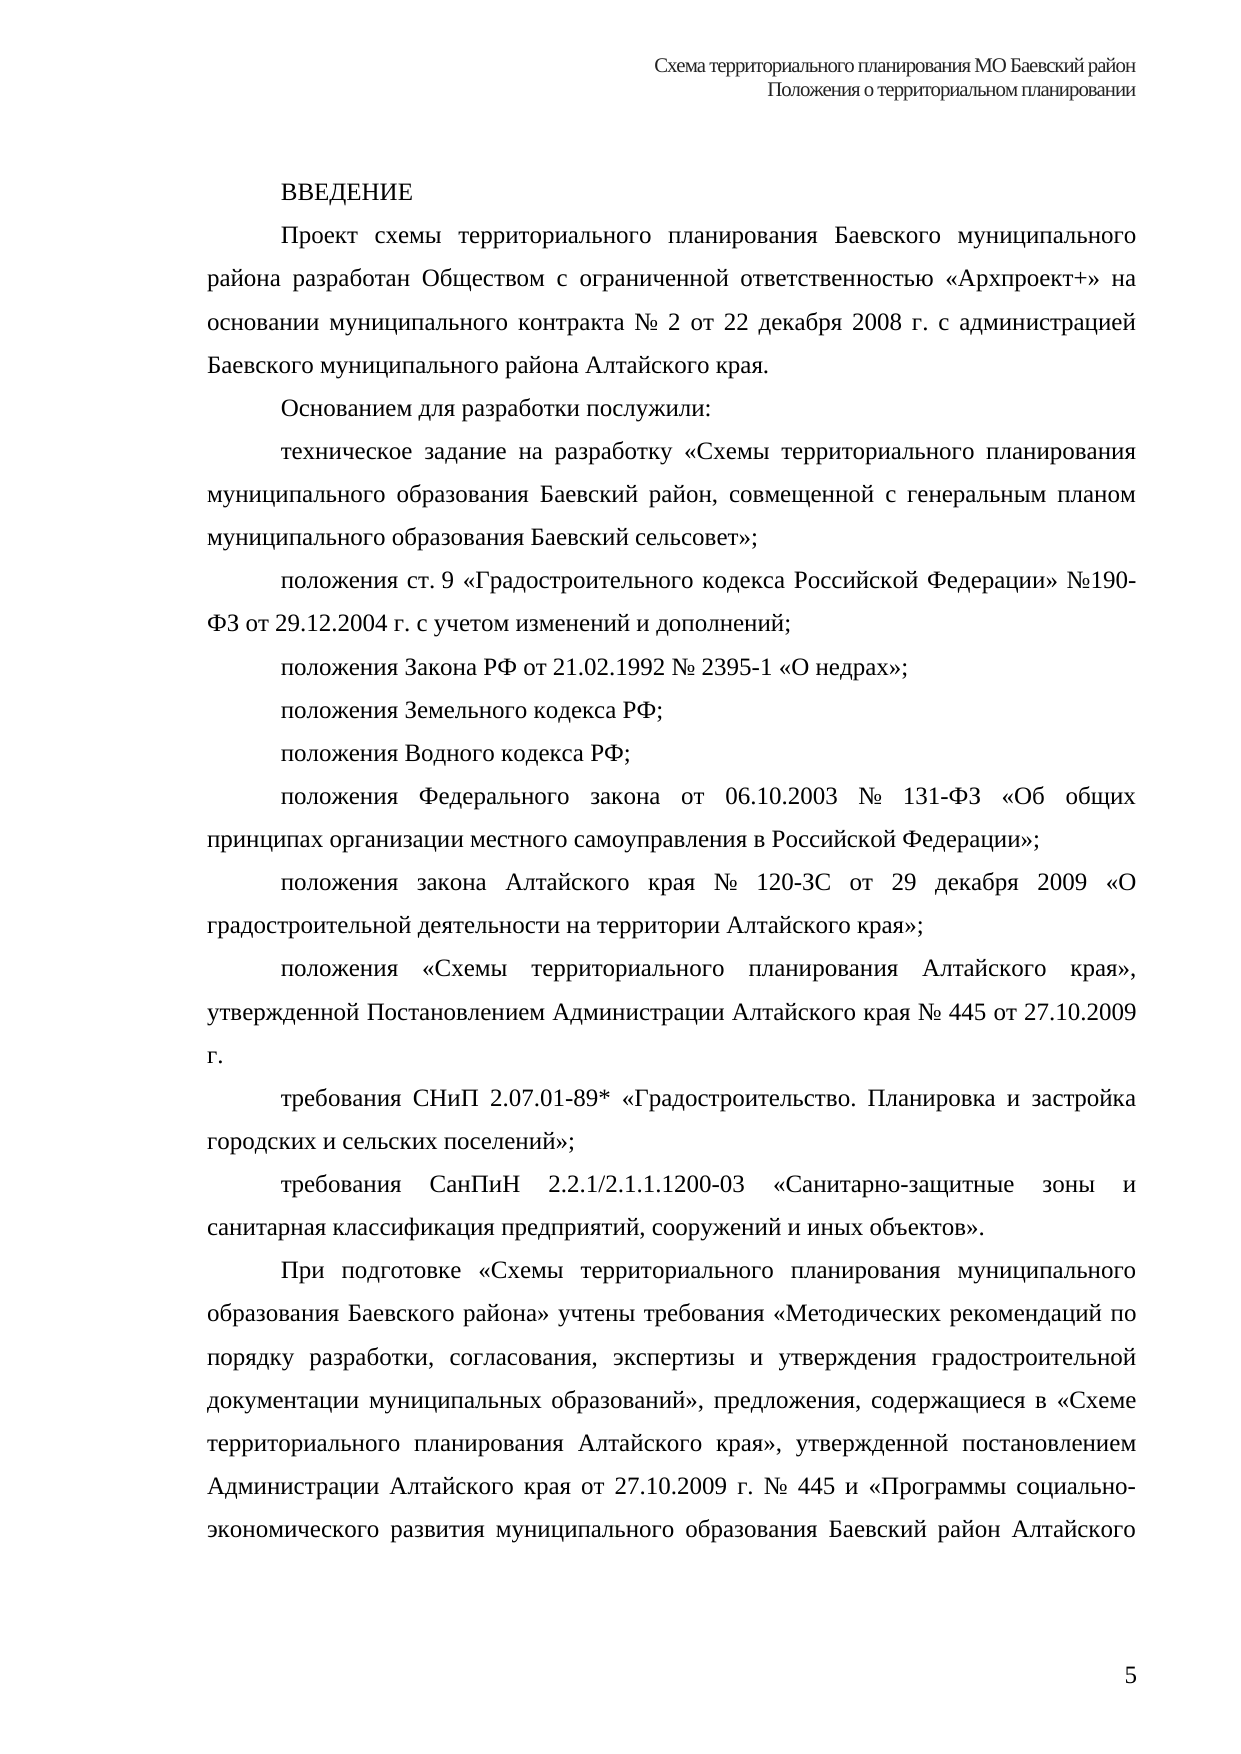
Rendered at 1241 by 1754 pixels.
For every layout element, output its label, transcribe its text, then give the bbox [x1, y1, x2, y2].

text положения ст. 9 «Градостроительного кодекса Российской Федерации» №190-ФЗ от 29.12.2004 г. с учетом изменений и дополнений; [207, 565, 1137, 637]
text требования СНиП 2.07.01-89* «Градостроительство. Планировка и застройка городских и сельских поселений»; [207, 1083, 1137, 1155]
text положения Земельного кодекса РФ; [207, 695, 1137, 723]
text ВВЕДЕНИЕ [207, 177, 1137, 206]
text положения Водного кодекса РФ; [207, 738, 1137, 767]
text требования СанПиН 2.2.1/2.1.1.1200-03 «Санитарно-защитные зоны и санитарная классификация предприятий, сооружений и иных объектов». [207, 1169, 1137, 1241]
text положения закона Алтайского края № 120-ЗС от 29 декабря 2009 «О градостроительной деятельности на территории Алтайского края»; [207, 867, 1137, 939]
text Проект схемы территориального планирования Баевского муниципального района разработан Обществом с ограниченной ответственностью «Архпроект+» на основании муниципального контракта № 2 от 22 декабря 2008 г. с администрацией Баевского муниципального района Алтайского края. [207, 220, 1137, 378]
text Основанием для разработки послужили: [207, 393, 1137, 422]
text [207, 1255, 1137, 1543]
text положения «Схемы территориального планирования Алтайского края», утвержденной Постановлением Администрации Алтайского края № 445 от 27.10.2009 г. [207, 953, 1137, 1068]
text техническое задание на разработку «Схемы территориального планирования муниципального образования Баевский район, совмещенной с генеральным планом муниципального образования Баевский сельсовет»; [207, 436, 1137, 551]
text положения Закона РФ от 21.02.1992 № 2395-1 «О недрах»; [207, 652, 1137, 680]
text положения Федерального закона от 06.10.2003 № 131-ФЗ «Об общих принципах организации местного самоуправления в Российской Федерации»; [207, 781, 1137, 853]
